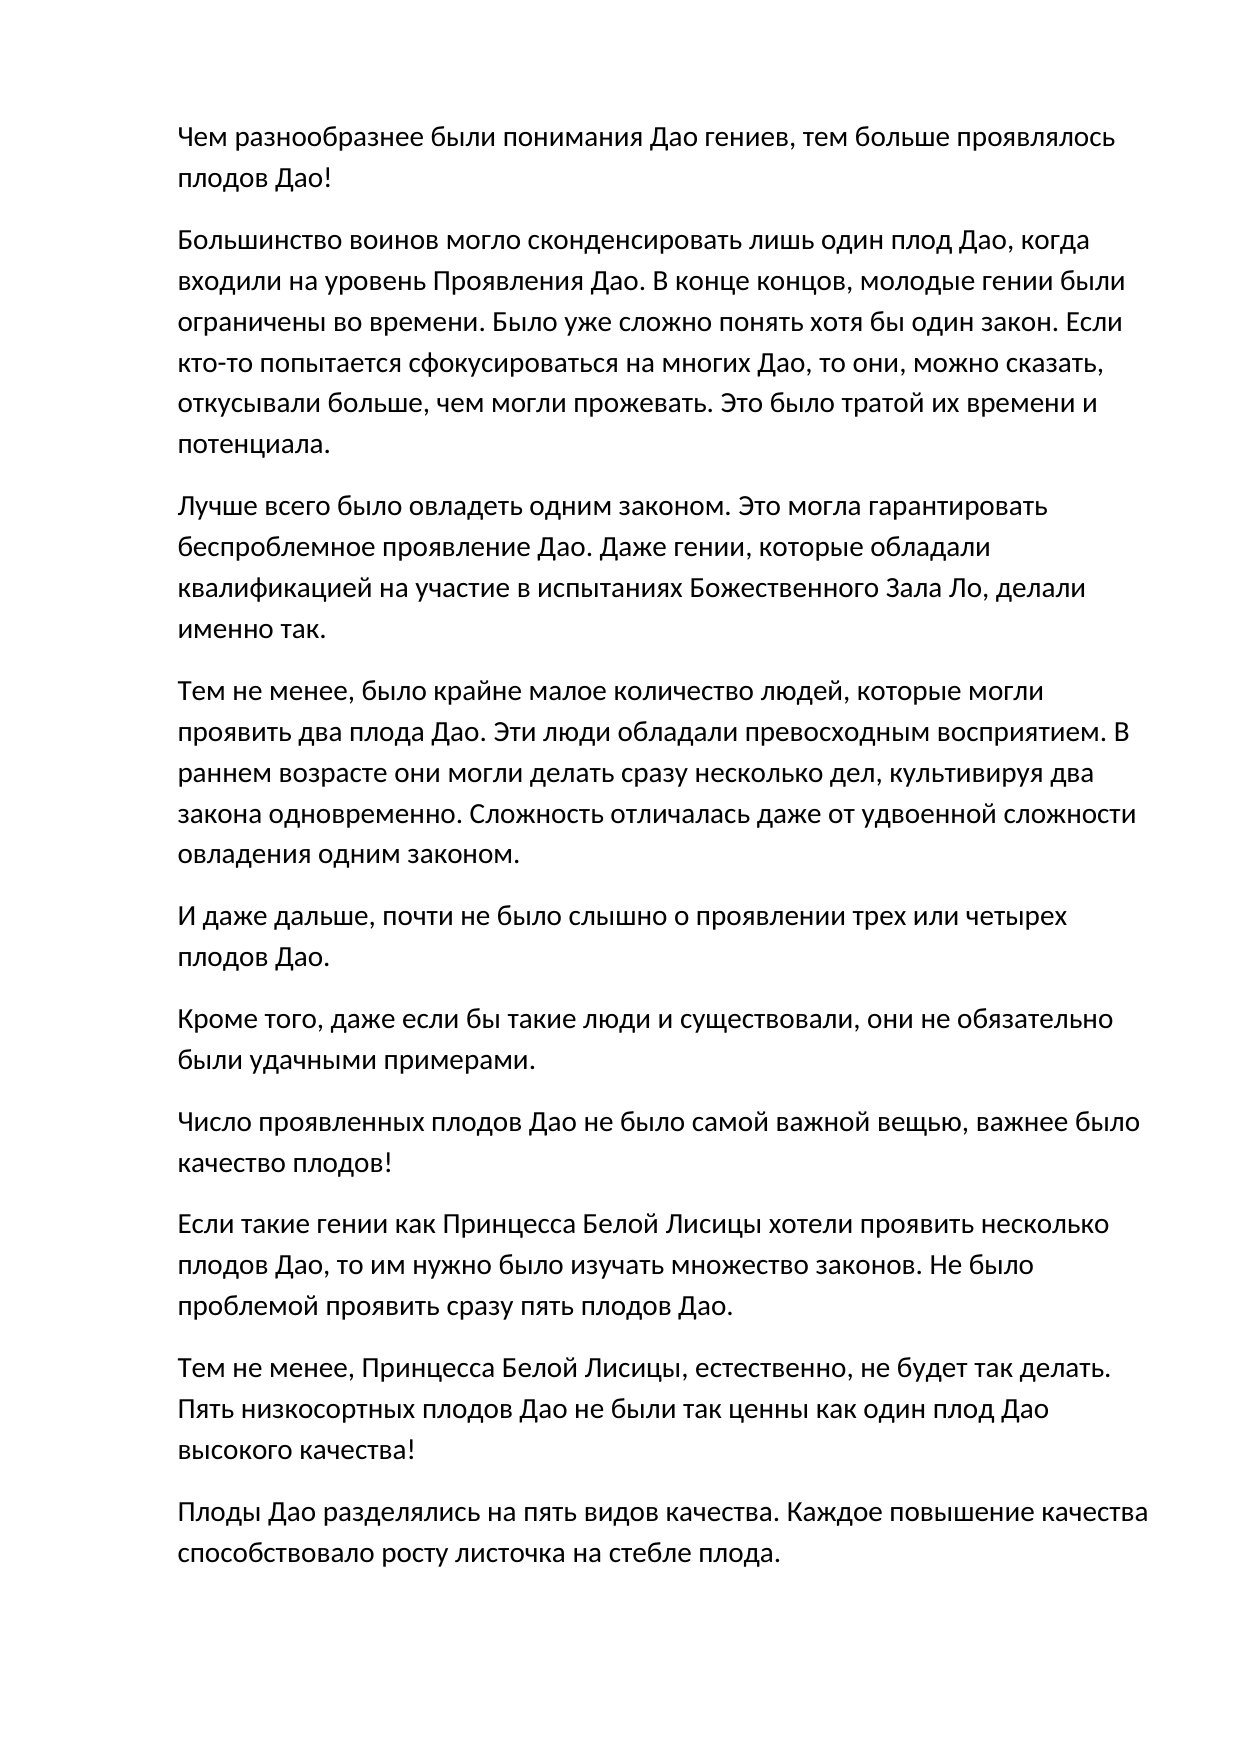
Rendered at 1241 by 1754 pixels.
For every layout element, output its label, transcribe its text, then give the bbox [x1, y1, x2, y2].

text Кроме того, даже если бы такие люди и существовали, они не обязательно были удачными примерами. [177, 1000, 1152, 1077]
text Чем разнообразнее были понимания Дао гениев, тем больше проявлялось плодов Дао! [177, 118, 1152, 195]
text Большинство воинов могло сконденсировать лишь один плод Дао, когда входили на уровень Проявления Дао. В конце концов, молодые гении были ограничены во времени. Было уже сложно понять хотя бы один закон. Если кто-то попытается сфокусироваться на многих Дао, то они, можно сказать, откусывали больше, чем могли прожевать. Это было тратой их времени и потенциала. [177, 221, 1152, 461]
text Плоды Дао разделялись на пять видов качества. Каждое повышение качества способствовало росту листочка на стебле плода. [177, 1493, 1152, 1569]
text Тем не менее, Принцесса Белой Лисицы, естественно, не будет так делать. Пять низкосортных плодов Дао не были так ценны как один плод Дао высокого качества! [177, 1349, 1152, 1467]
text Число проявленных плодов Дао не было самой важной вещью, важнее было качество плодов! [177, 1103, 1152, 1179]
text Лучше всего было овладеть одним законом. Это могла гарантировать беспроблемное проявление Дао. Даже гении, которые обладали квалификацией на участие в испытаниях Божественного Зала Ло, делали именно так. [177, 487, 1152, 646]
text Тем не менее, было крайне малое количество людей, которые могли проявить два плода Дао. Эти люди обладали превосходным восприятием. В раннем возрасте они могли делать сразу несколько дел, культивируя два закона одновременно. Сложность отличалась даже от удвоенной сложности овладения одним законом. [177, 672, 1152, 871]
text И даже дальше, почти не было слышно о проявлении трех или четырех плодов Дао. [177, 897, 1152, 974]
text Если такие гении как Принцесса Белой Лисицы хотели проявить несколько плодов Дао, то им нужно было изучать множество законов. Не было проблемой проявить сразу пять плодов Дао. [177, 1206, 1152, 1323]
